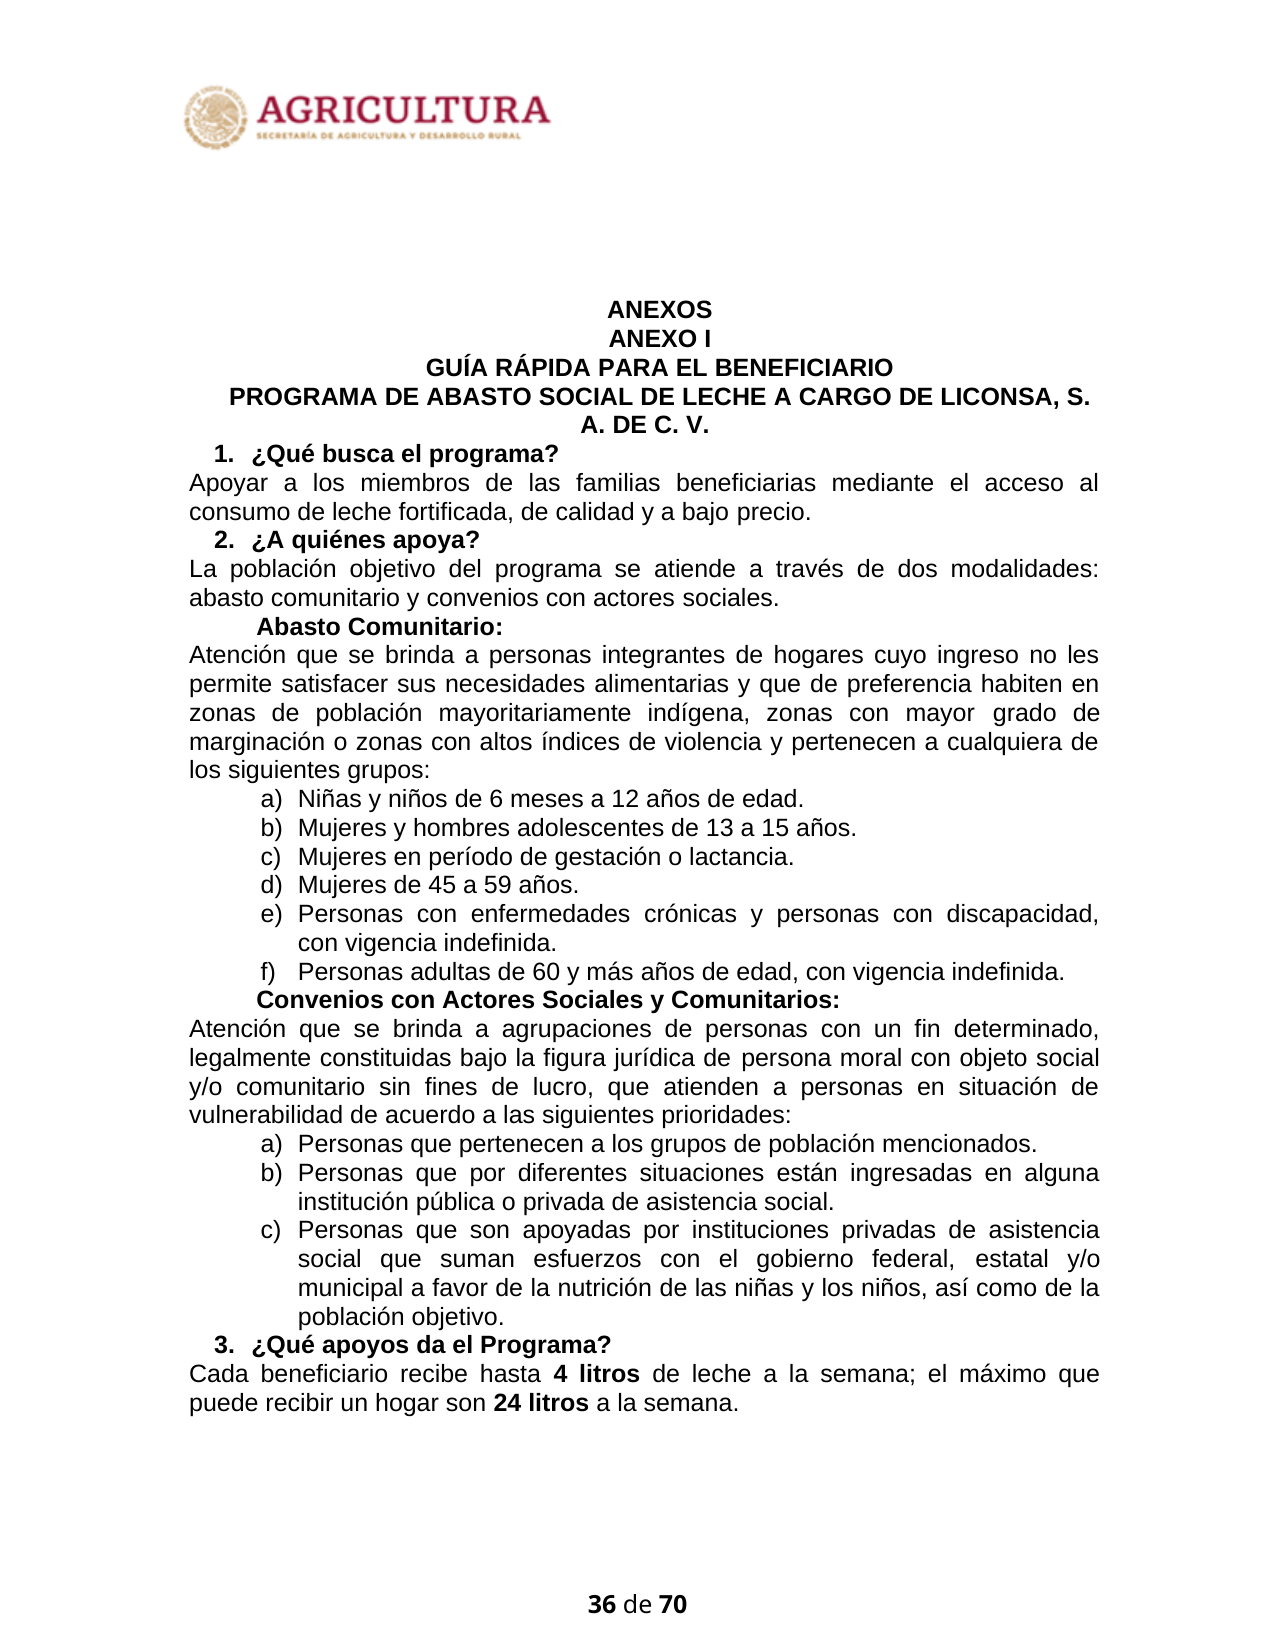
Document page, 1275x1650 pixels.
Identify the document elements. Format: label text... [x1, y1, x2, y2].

list Mujeres en período de gestación o lactancia. [260, 842, 1101, 870]
subtitle ANEXOS [189, 295, 1101, 324]
list Personas que pertenecen a los grupos de población mencionados. [260, 1129, 1101, 1158]
subtitle ¿Qué apoyos da el Programa? [214, 1330, 1101, 1359]
list Personas adultas de 60 y más años de edad, con vigencia indefinida. [260, 957, 1101, 985]
subtitle ¿A quiénes apoya? [214, 525, 1101, 554]
subtitle ANEXO I [189, 324, 1101, 353]
text Cada beneficiario recibe hasta 4 litros de leche a la semana; el máximo que puede recibir un hogar son 24 litros a la semana. [189, 1359, 1101, 1417]
picture [177, 62, 561, 159]
text La población objetivo del programa se atiende a través de dos modalidades: abasto comunitario y convenios con actores sociales. [189, 554, 1101, 612]
list Personas que son apoyadas por instituciones privadas de asistencia social que suman esfuerzos con el gobierno federal, estatal y/o municipal a favor de la nutrición de las niñas y los niños, así como de la población objetivo. [260, 1215, 1101, 1330]
text Apoyar a los miembros de las familias beneficiarias mediante el acceso al consumo de leche fortificada, de calidad y a bajo precio. [189, 468, 1101, 525]
list Mujeres y hombres adolescentes de 13 a 15 años. [260, 813, 1101, 842]
subtitle PROGRAMA DE ABASTO SOCIAL DE LECHE A CARGO DE LICONSA, S. A. DE C. V. [189, 382, 1101, 439]
text GUÍA RÁPIDA PARA EL BENEFICIARIO [189, 353, 1101, 382]
list Personas con enfermedades crónicas y personas con discapacidad, con vigencia indefinida. [260, 899, 1101, 957]
list Mujeres de 45 a 59 años. [260, 870, 1101, 899]
subtitle Abasto Comunitario: [256, 612, 1101, 640]
list Personas que por diferentes situaciones están ingresadas en alguna institución pública o privada de asistencia social. [260, 1158, 1101, 1215]
subtitle Convenios con Actores Sociales y Comunitarios: [256, 985, 1101, 1014]
text Atención que se brinda a personas integrantes de hogares cuyo ingreso no les permite satisfacer sus necesidades alimentarias y que de preferencia habiten en zonas de población mayoritariamente indígena, zonas con mayor grado de marginación o zonas con altos índices de violencia y pertenecen a cualquiera de los siguientes grupos: [189, 640, 1101, 784]
list Niñas y niños de 6 meses a 12 años de edad. [260, 784, 1101, 813]
list ¿Qué busca el programa? [213, 439, 1101, 468]
text Atención que se brinda a agrupaciones de personas con un fin determinado, legalmente constituidas bajo la figura jurídica de persona moral con objeto social y/o comunitario sin fines de lucro, que atienden a personas en situación de vulnerabilidad de acuerdo a las siguientes prioridades: [189, 1014, 1101, 1129]
